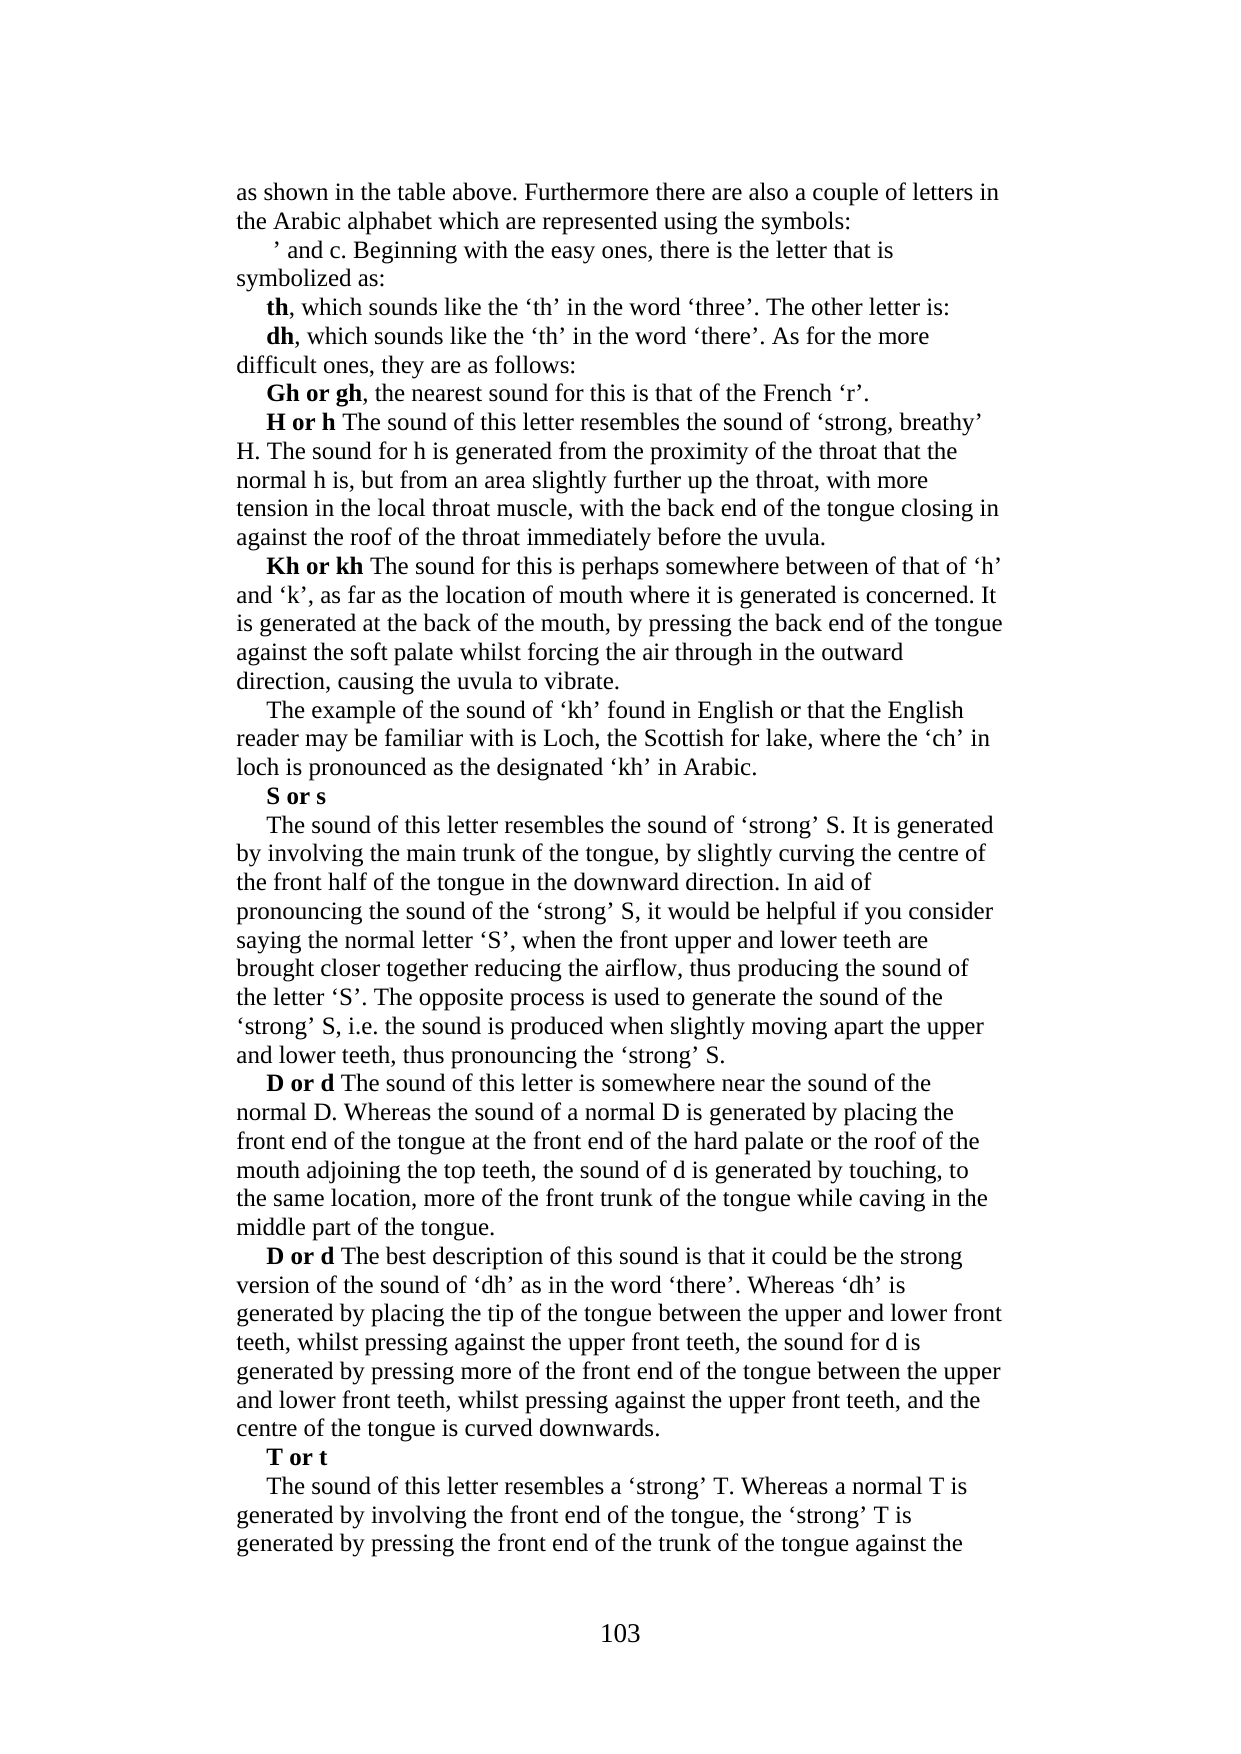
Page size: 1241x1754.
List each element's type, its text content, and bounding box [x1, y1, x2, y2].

text D or d The best description of this sound is that it could be the strong version of the sound of ‘dh’ as in the word ‘there’. Whereas ‘dh’ is generated by placing the tip of the tongue between the upper and lower front teeth, whilst pressing against the upper front teeth, the sound for d is generated by pressing more of the front end of the tongue between the upper and lower front teeth, whilst pressing against the upper front teeth, and the centre of the tongue is curved downwards. [236, 1241, 1004, 1442]
text H or h The sound of this letter resembles the sound of ‘strong, breathy’ H. The sound for h is generated from the proximity of the throat that the normal h is, but from an area slightly further up the throat, with more tension in the local throat muscle, with the back end of the tongue closing in against the roof of the throat immediately before the uvula. [236, 407, 1004, 551]
text D or d The sound of this letter is somewhere near the sound of the normal D. Whereas the sound of a normal D is generated by placing the front end of the tongue at the front end of the hard palate or the roof of the mouth adjoining the top teeth, the sound of d is generated by touching, to the same location, more of the front trunk of the tongue while caving in the middle part of the tongue. [236, 1068, 1004, 1241]
text S or s [236, 781, 1004, 810]
text Gh or gh, the nearest sound for this is that of the French ‘r’. [236, 378, 1004, 407]
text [236, 177, 1004, 235]
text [236, 1471, 1004, 1557]
text dh, which sounds like the ‘th’ in the word ‘there’. As for the more difficult ones, they are as follows: [236, 321, 1004, 378]
text The sound of this letter resembles the sound of ‘strong’ S. It is generated by involving the main trunk of the tongue, by slightly curving the centre of the front half of the tongue in the downward direction. In aid of pronouncing the sound of the ‘strong’ S, it would be helpful if you consider saying the normal letter ‘S’, when the front upper and lower teeth are brought closer together reducing the airflow, thus producing the sound of the letter ‘S’. The opposite process is used to generate the sound of the ‘strong’ S, i.e. the sound is produced when slightly moving apart the upper and lower teeth, thus pronouncing the ‘strong’ S. [236, 810, 1004, 1068]
text Kh or kh The sound for this is perhaps somewhere between of that of ‘h’ and ‘k’, as far as the location of mouth where it is generated is concerned. It is generated at the back of the mouth, by pressing the back end of the tongue against the soft palate whilst forcing the air through in the outward direction, causing the uvula to vibrate. [236, 551, 1004, 695]
text T or t [236, 1442, 1004, 1471]
text The example of the sound of ‘kh’ found in English or that the English reader may be familiar with is Loch, the Scottish for lake, where the ‘ch’ in loch is pronounced as the designated ‘kh’ in Arabic. [236, 695, 1004, 781]
text ’ and c. Beginning with the easy ones, there is the letter that is symbolized as: [236, 235, 1004, 292]
text th, which sounds like the ‘th’ in the word ‘three’. The other letter is: [236, 292, 1004, 321]
